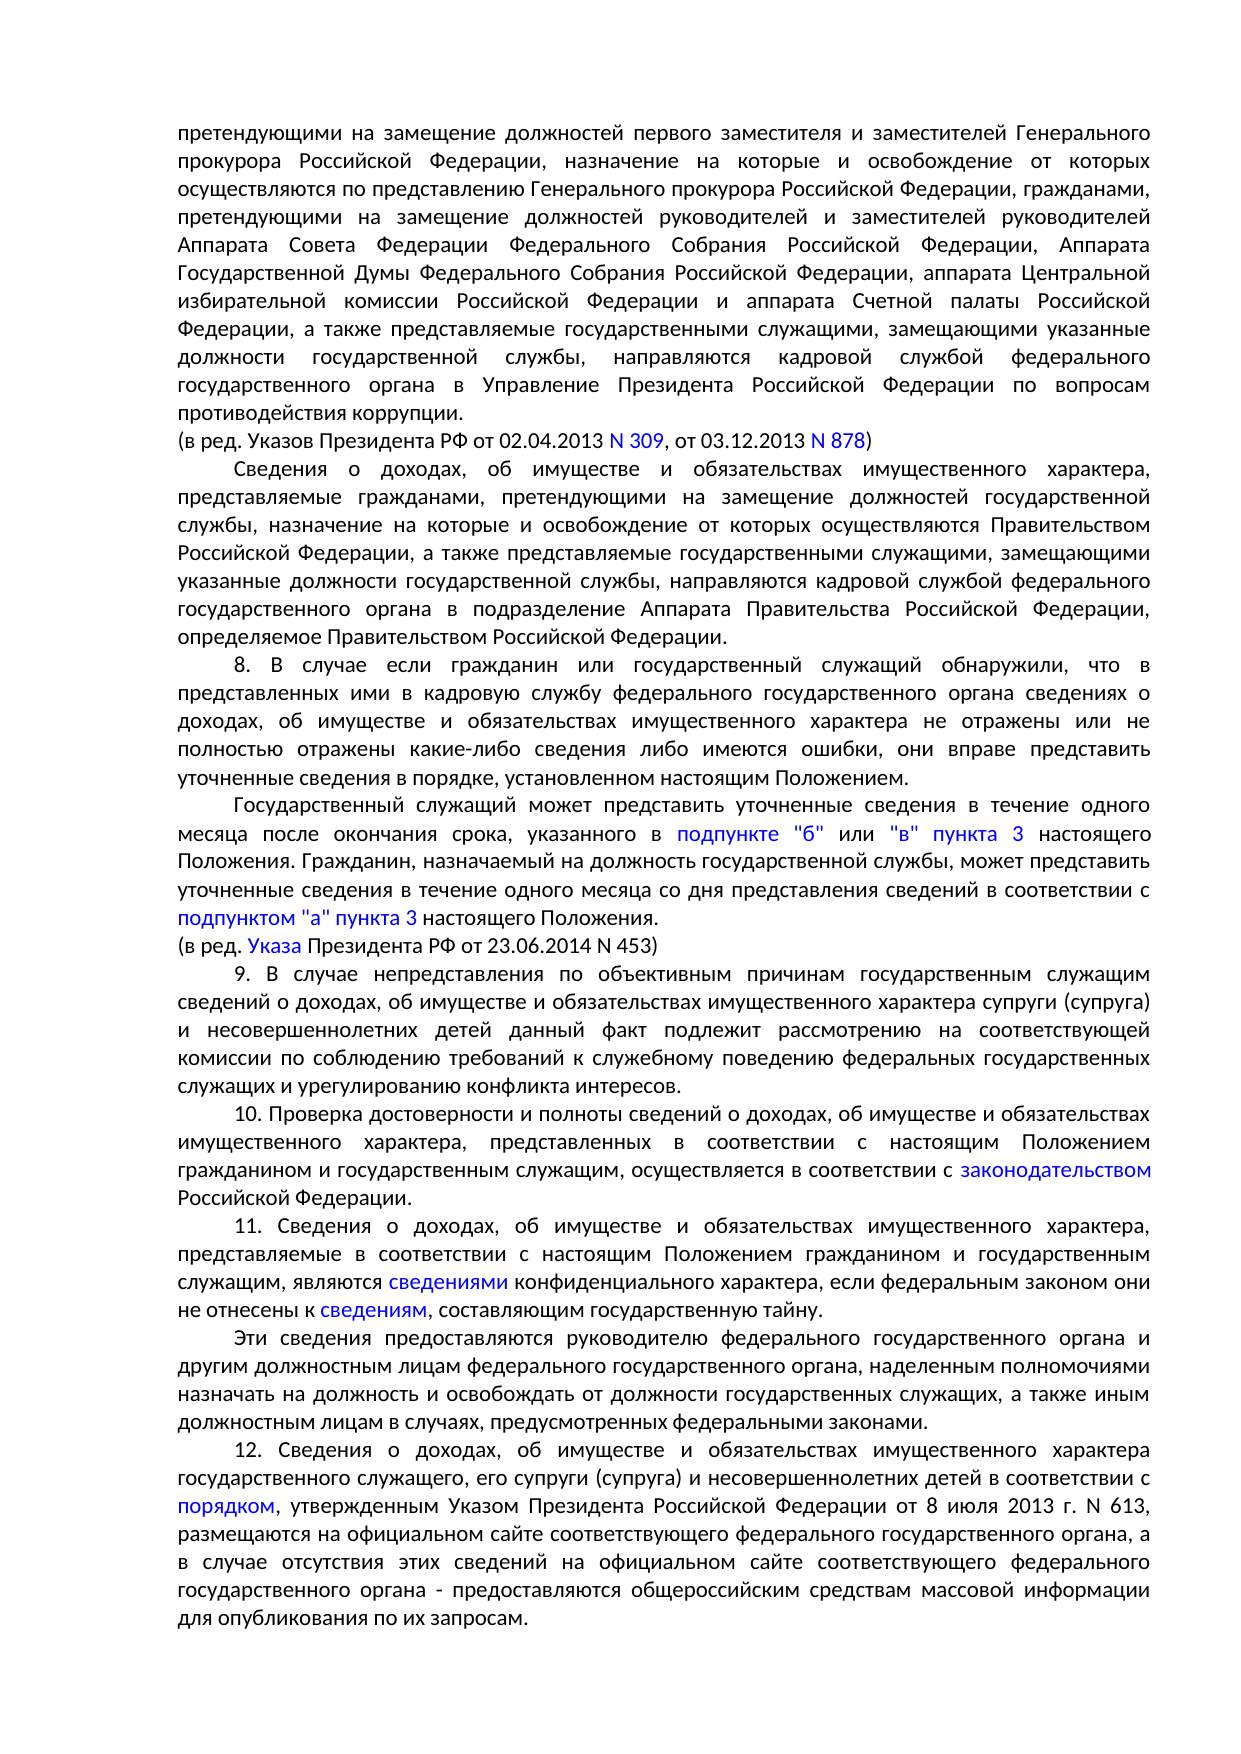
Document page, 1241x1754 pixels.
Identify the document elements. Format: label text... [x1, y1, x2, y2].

text Сведения о доходах, об имуществе и обязательствах имущественного характера, представляемые гражданами, претендующими на замещение должностей государственной службы, назначение на которые и освобождение от которых осуществляются Правительством Российской Федерации, а также представляемые государственными служащими, замещающими указанные должности государственной службы, направляются кадровой службой федерального государственного органа в подразделение Аппарата Правительства Российской Федерации, определяемое Правительством Российской Федерации. [177, 454, 1152, 651]
text 11. Сведения о доходах, об имуществе и обязательствах имущественного характера, представляемые в соответствии с настоящим Положением гражданином и государственным служащим, являются сведениями конфиденциального характера, если федеральным законом они не отнесены к сведениям, составляющим государственную тайну. [177, 1211, 1152, 1323]
text 8. В случае если гражданин или государственный служащий обнаружили, что в представленных ими в кадровую службу федерального государственного органа сведениях о доходах, об имуществе и обязательствах имущественного характера не отражены или не полностью отражены какие-либо сведения либо имеются ошибки, они вправе представить уточненные сведения в порядке, установленном настоящим Положением. [177, 651, 1152, 791]
text 12. Сведения о доходах, об имуществе и обязательствах имущественного характера государственного служащего, его супруги (супруга) и несовершеннолетних детей в соответствии с порядком, утвержденным Указом Президента Российской Федерации от 8 июля 2013 г. N 613, размещаются на официальном сайте соответствующего федерального государственного органа, а в случае отсутствия этих сведений на официальном сайте соответствующего федерального государственного органа - предоставляются общероссийским средствам массовой информации для опубликования по их запросам. [177, 1435, 1152, 1631]
text Государственный служащий может представить уточненные сведения в течение одного месяца после окончания срока, указанного в подпункте "б" или "в" пункта 3 настоящего Положения. Гражданин, назначаемый на должность государственной службы, может представить уточненные сведения в течение одного месяца со дня представления сведений в соответствии с подпунктом "а" пункта 3 настоящего Положения. [177, 791, 1152, 931]
text 10. Проверка достоверности и полноты сведений о доходах, об имуществе и обязательствах имущественного характера, представленных в соответствии с настоящим Положением гражданином и государственным служащим, осуществляется в соответствии с законодательством Российской Федерации. [177, 1099, 1152, 1211]
text Эти сведения предоставляются руководителю федерального государственного органа и другим должностным лицам федерального государственного органа, наделенным полномочиями назначать на должность и освобождать от должности государственных служащих, а также иным должностным лицам в случаях, предусмотренных федеральными законами. [177, 1323, 1152, 1435]
text 9. В случае непредставления по объективным причинам государственным служащим сведений о доходах, об имуществе и обязательствах имущественного характера супруги (супруга) и несовершеннолетних детей данный факт подлежит рассмотрению на соответствующей комиссии по соблюдению требований к служебному поведению федеральных государственных служащих и урегулированию конфликта интересов. [177, 959, 1152, 1099]
text (в ред. Указа Президента РФ от 23.06.2014 N 453) [177, 931, 1152, 959]
text (в ред. Указов Президента РФ от 02.04.2013 N 309, от 03.12.2013 N 878) [177, 426, 1152, 454]
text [177, 118, 1152, 426]
